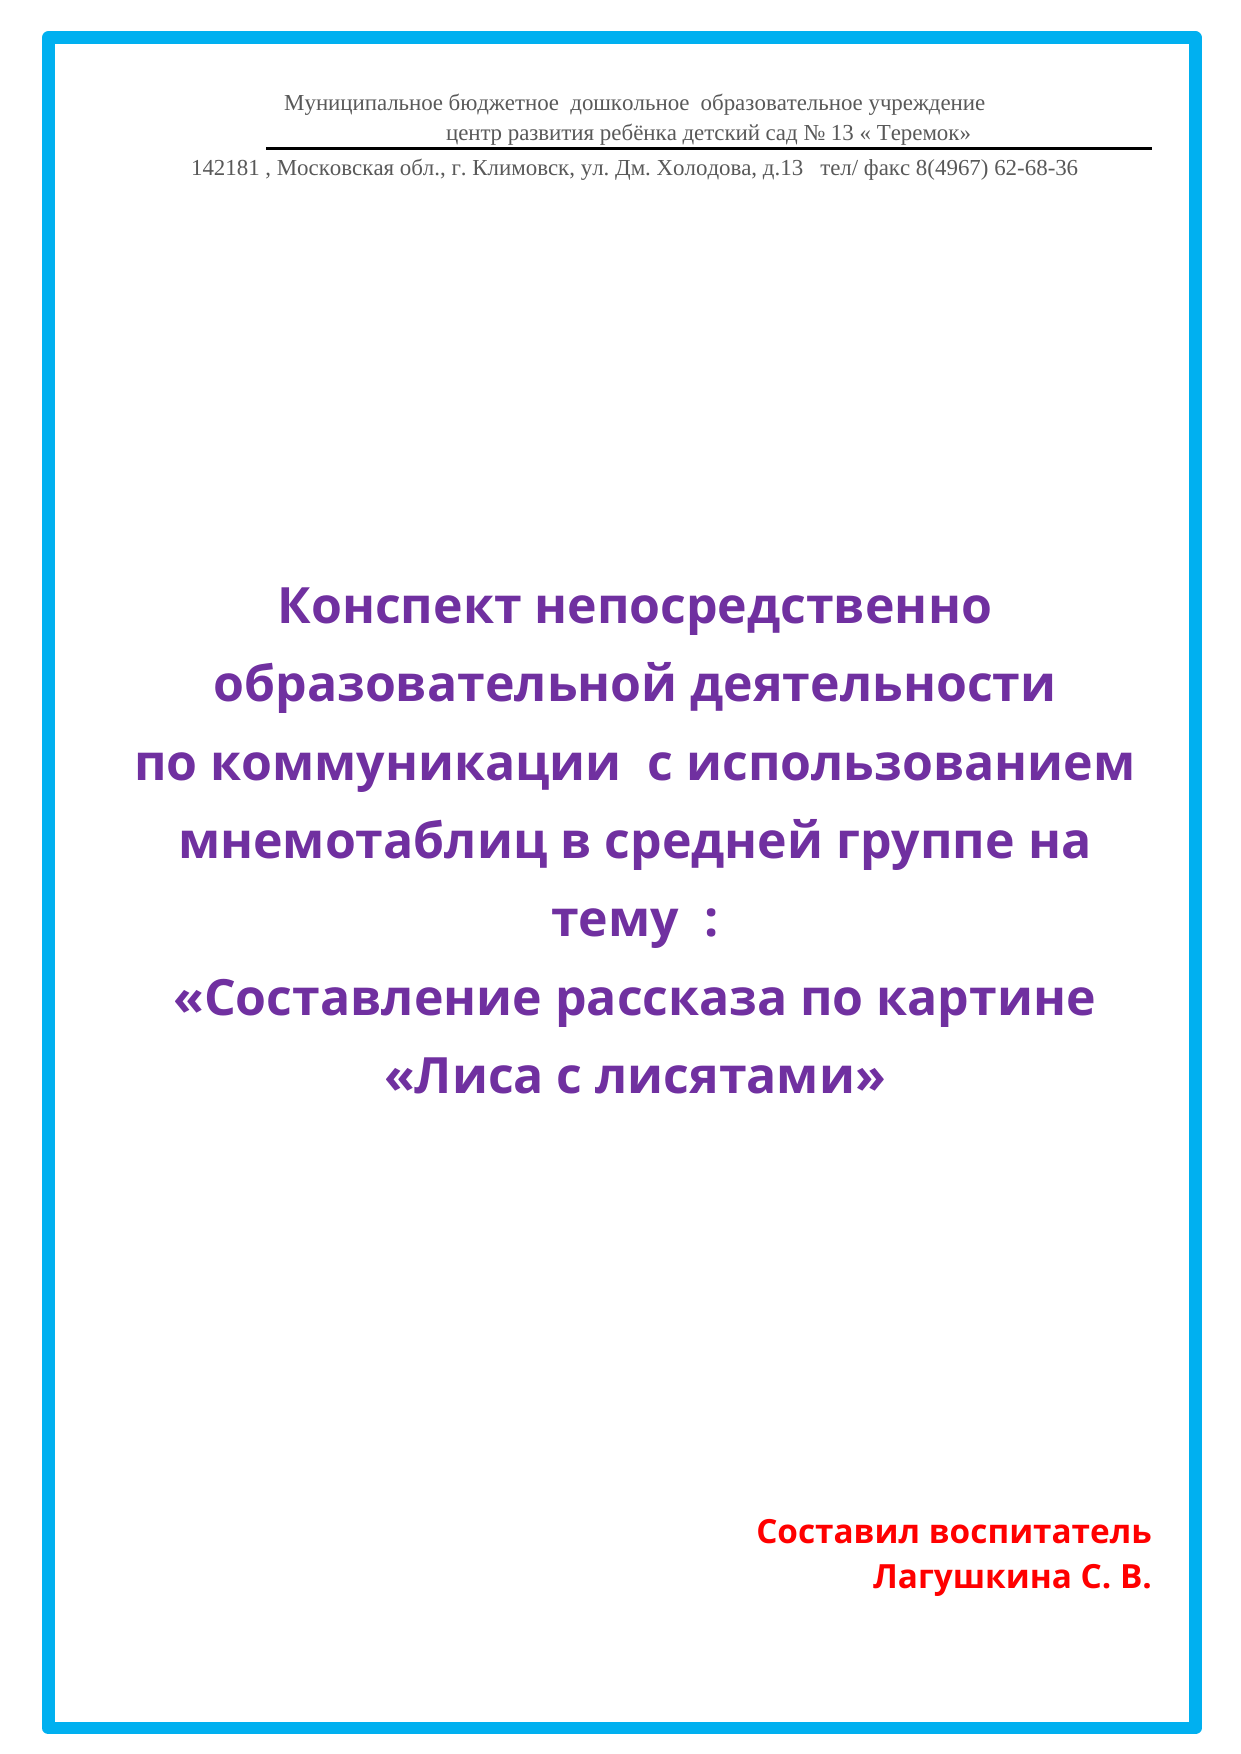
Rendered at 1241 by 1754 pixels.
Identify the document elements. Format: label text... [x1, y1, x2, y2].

text по коммуникации с использованием [118, 727, 1152, 795]
text Составил воспитатель [118, 1507, 1152, 1553]
text Конспект непосредственно образовательной деятельности [118, 570, 1152, 716]
list центр развития ребёнка детский сад № 13 « Теремок» [266, 119, 1152, 147]
text Лагушкина С. В. [118, 1553, 1152, 1598]
list 142181 , Московская обл., г. Климовск, ул. Дм. Холодова, д.13 тел/ факс 8(4967) 62-68-36 [118, 154, 1152, 181]
text «Составление рассказа по картине «Лиса с лисятами» [118, 962, 1152, 1108]
text мнемотаблиц в средней группе на тему : [118, 805, 1152, 951]
list Муниципальное бюджетное дошкольное образовательное учреждение [118, 89, 1152, 115]
